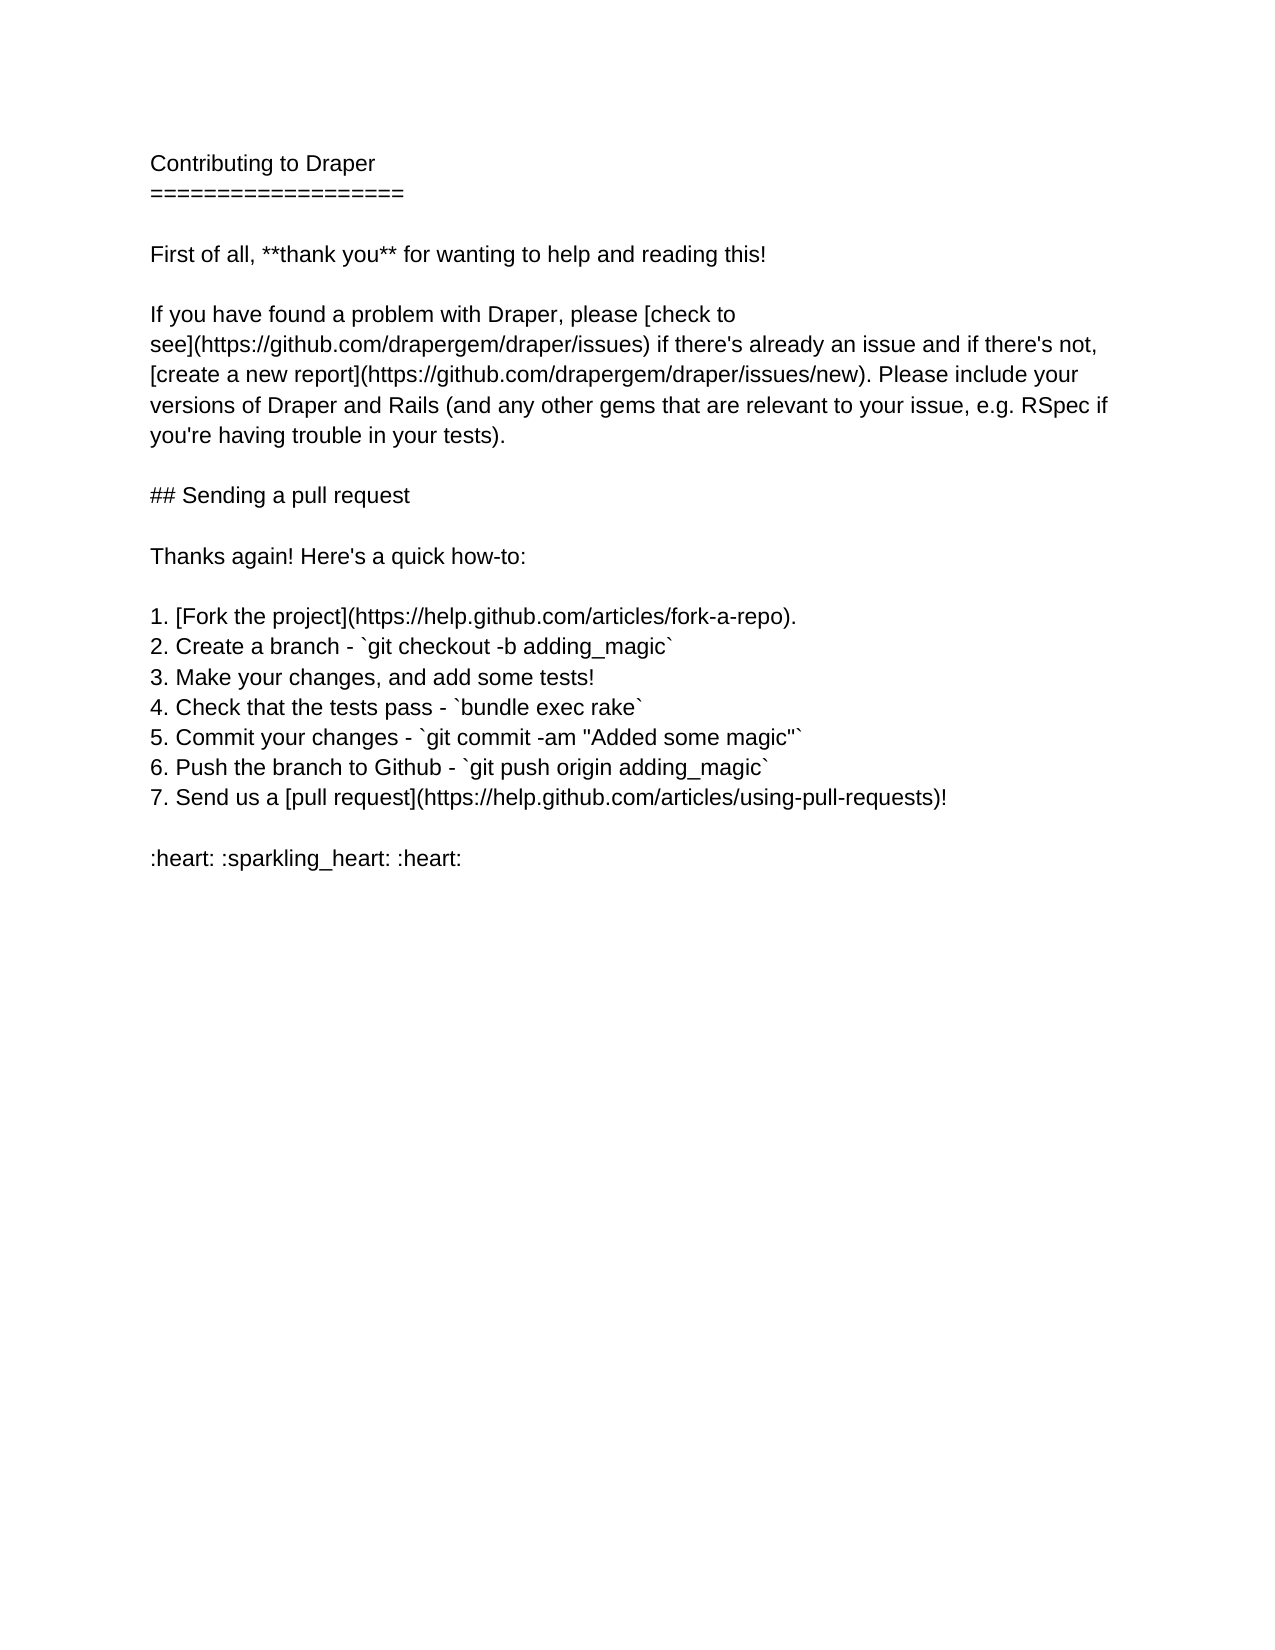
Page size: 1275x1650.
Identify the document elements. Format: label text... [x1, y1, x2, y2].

text :heart: :sparkling_heart: :heart: [150, 845, 1125, 871]
text 4. Check that the tests pass - `bundle exec rake` [150, 694, 1125, 720]
text 6. Push the branch to Github - `git push origin adding_magic` [150, 754, 1125, 781]
text 5. Commit your changes - `git commit -am "Added some magic"` [150, 724, 1125, 750]
text ## Sending a pull request [150, 482, 1125, 509]
text If you have found a problem with Draper, please [check to see](https://github.com/drapergem/draper/issues) if there's already an issue and if there's not, [create a new report](https://github.com/drapergem/draper/issues/new). Please include your versions of Draper and Rails (and any other gems that are relevant to your issue, e.g. RSpec if you're having trouble in your tests). [150, 301, 1125, 448]
text Thanks again! Here's a quick how-to: [150, 543, 1125, 569]
text =================== [150, 180, 1125, 207]
text Contributing to Draper [150, 150, 1125, 176]
text First of all, **thank you** for wanting to help and reading this! [150, 241, 1125, 267]
text 7. Send us a [pull request](https://help.github.com/articles/using-pull-requests)! [150, 784, 1125, 811]
text 3. Make your changes, and add some tests! [150, 663, 1125, 690]
text 2. Create a branch - `git checkout -b adding_magic` [150, 633, 1125, 660]
text 1. [Fork the project](https://help.github.com/articles/fork-a-repo). [150, 603, 1125, 629]
